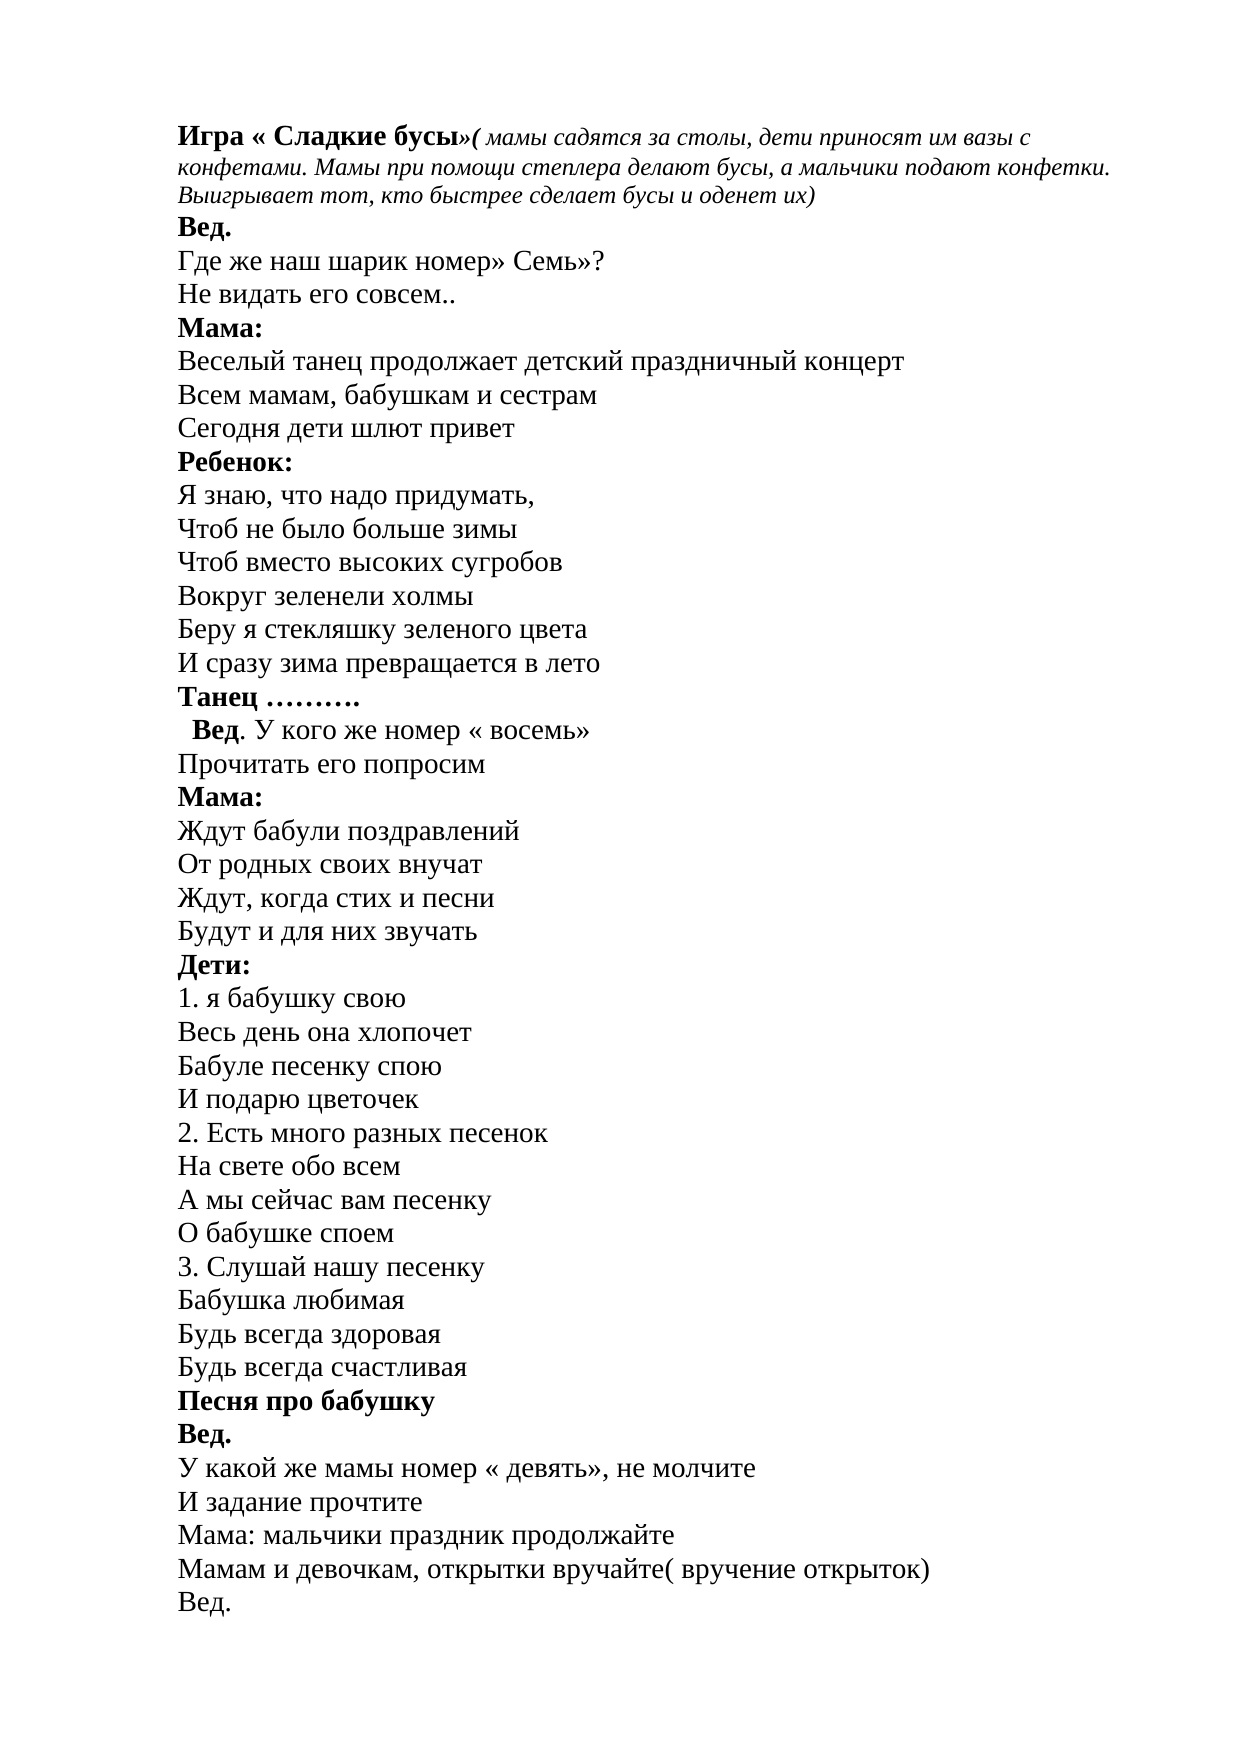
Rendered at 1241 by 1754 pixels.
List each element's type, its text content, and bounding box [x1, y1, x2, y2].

text 1. я бабушку свою [177, 981, 1152, 1014]
text Мама: [177, 310, 1152, 343]
text Я знаю, что надо придумать, [177, 477, 1152, 511]
text А мы сейчас вам песенку [177, 1182, 1152, 1215]
text Чтоб вместо высоких сугробов [177, 544, 1152, 578]
text 3. Слушай нашу песенку [177, 1249, 1152, 1282]
text Дети: [177, 947, 1152, 981]
text Всем мамам, бабушкам и сестрам [177, 377, 1152, 410]
text Вед. У кого же номер « восемь» [177, 712, 1152, 746]
text Будь всегда счастливая [177, 1349, 1152, 1383]
text Чтоб не было больше зимы [177, 511, 1152, 544]
text И подарю цветочек [177, 1081, 1152, 1115]
text Мамам и девочкам, открытки вручайте( вручение открыток) [177, 1551, 1152, 1584]
text Ждут, когда стих и песни [177, 880, 1152, 913]
text Вед. [177, 1584, 1152, 1618]
text Мама: [177, 779, 1152, 813]
text Сегодня дети шлют привет [177, 410, 1152, 444]
text И задание прочтите [177, 1484, 1152, 1517]
text Танец ………. [177, 679, 1152, 712]
text О бабушке споем [177, 1215, 1152, 1249]
text Вед. [177, 209, 1152, 243]
text У какой же мамы номер « девять», не молчите [177, 1450, 1152, 1484]
text Будут и для них звучать [177, 913, 1152, 947]
text Бабушка любимая [177, 1282, 1152, 1316]
text Вокруг зеленели холмы [177, 578, 1152, 612]
text Не видать его совсем.. [177, 276, 1152, 310]
text Ждут бабули поздравлений [177, 813, 1152, 846]
text Песня про бабушку [177, 1383, 1152, 1417]
text Игра « Сладкие бусы»( мамы садятся за столы, дети приносят им вазы с конфетами. Мамы при помощи степлера делают бусы, а мальчики подают конфетки. Выигрывает тот, кто быстрее сделает бусы и оденет их) [177, 118, 1152, 209]
text На свете обо всем [177, 1148, 1152, 1182]
text От родных своих внучат [177, 846, 1152, 880]
text Прочитать его попросим [177, 746, 1152, 779]
text Беру я стекляшку зеленого цвета [177, 612, 1152, 645]
text Мама: мальчики праздник продолжайте [177, 1517, 1152, 1551]
text Будь всегда здоровая [177, 1316, 1152, 1349]
text Бабуле песенку спою [177, 1048, 1152, 1081]
text Весь день она хлопочет [177, 1014, 1152, 1048]
text И сразу зима превращается в лето [177, 645, 1152, 679]
text Веселый танец продолжает детский праздничный концерт [177, 343, 1152, 377]
text Ребенок: [177, 444, 1152, 477]
text 2. Есть много разных песенок [177, 1115, 1152, 1148]
text Вед. [177, 1417, 1152, 1450]
text Где же наш шарик номер» Семь»? [177, 243, 1152, 276]
